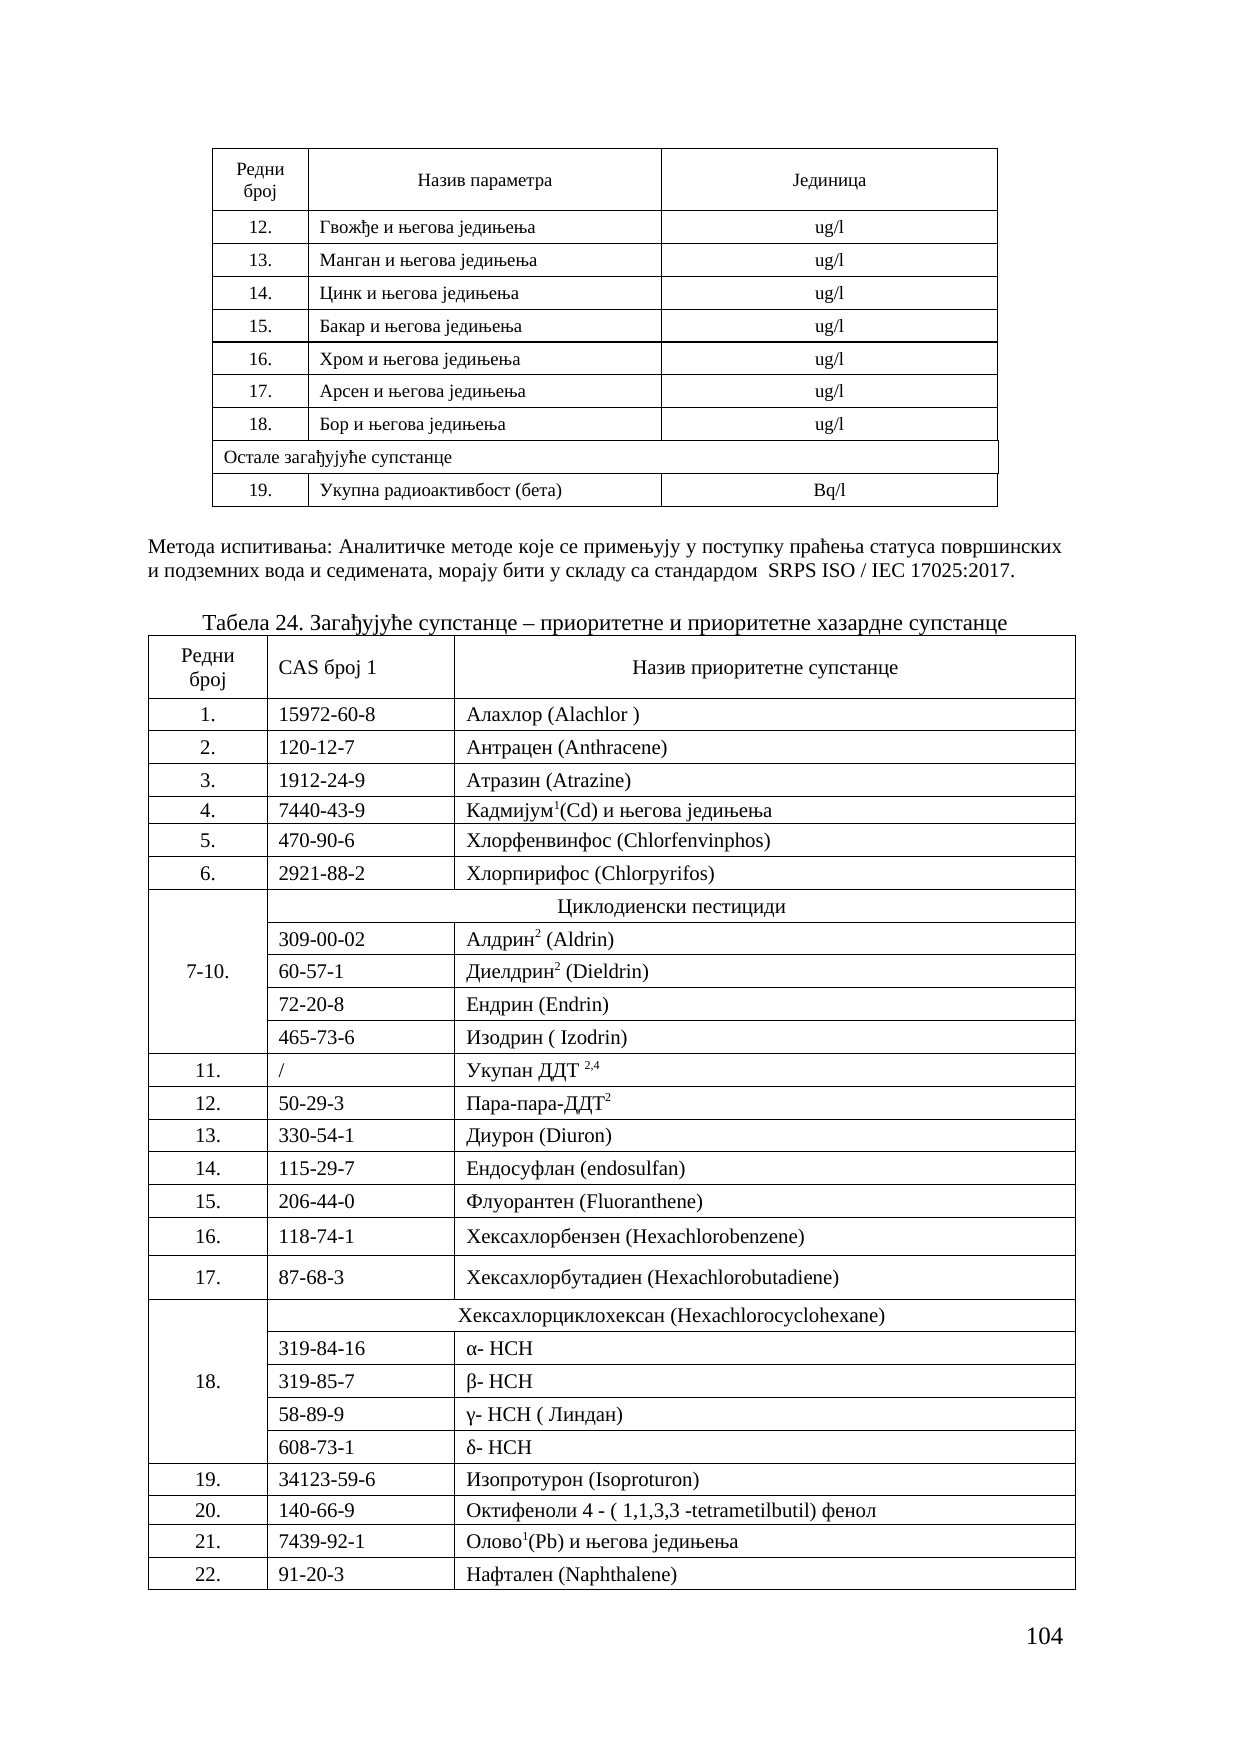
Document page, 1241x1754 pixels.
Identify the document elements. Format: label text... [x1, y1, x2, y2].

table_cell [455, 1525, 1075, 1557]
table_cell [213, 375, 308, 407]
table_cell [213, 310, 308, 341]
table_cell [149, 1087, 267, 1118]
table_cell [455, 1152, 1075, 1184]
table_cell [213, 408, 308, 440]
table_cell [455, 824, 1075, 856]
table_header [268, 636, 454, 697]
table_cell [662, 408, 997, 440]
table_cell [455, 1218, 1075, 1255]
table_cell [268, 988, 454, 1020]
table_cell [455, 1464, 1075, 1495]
text Табела 24. Загађујуће супстанце – приоритетне и приоритетне хазардне супстанце [148, 609, 1063, 635]
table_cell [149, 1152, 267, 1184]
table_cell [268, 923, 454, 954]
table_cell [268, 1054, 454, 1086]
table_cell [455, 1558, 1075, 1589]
text Метода испитивања: Аналитичке методе које се примењују у поступку праћења статуса површинских и подземних вода и седимената, морају бити у складу са стандардом SRPS ISO / IEC 17025:2017. [148, 534, 1063, 582]
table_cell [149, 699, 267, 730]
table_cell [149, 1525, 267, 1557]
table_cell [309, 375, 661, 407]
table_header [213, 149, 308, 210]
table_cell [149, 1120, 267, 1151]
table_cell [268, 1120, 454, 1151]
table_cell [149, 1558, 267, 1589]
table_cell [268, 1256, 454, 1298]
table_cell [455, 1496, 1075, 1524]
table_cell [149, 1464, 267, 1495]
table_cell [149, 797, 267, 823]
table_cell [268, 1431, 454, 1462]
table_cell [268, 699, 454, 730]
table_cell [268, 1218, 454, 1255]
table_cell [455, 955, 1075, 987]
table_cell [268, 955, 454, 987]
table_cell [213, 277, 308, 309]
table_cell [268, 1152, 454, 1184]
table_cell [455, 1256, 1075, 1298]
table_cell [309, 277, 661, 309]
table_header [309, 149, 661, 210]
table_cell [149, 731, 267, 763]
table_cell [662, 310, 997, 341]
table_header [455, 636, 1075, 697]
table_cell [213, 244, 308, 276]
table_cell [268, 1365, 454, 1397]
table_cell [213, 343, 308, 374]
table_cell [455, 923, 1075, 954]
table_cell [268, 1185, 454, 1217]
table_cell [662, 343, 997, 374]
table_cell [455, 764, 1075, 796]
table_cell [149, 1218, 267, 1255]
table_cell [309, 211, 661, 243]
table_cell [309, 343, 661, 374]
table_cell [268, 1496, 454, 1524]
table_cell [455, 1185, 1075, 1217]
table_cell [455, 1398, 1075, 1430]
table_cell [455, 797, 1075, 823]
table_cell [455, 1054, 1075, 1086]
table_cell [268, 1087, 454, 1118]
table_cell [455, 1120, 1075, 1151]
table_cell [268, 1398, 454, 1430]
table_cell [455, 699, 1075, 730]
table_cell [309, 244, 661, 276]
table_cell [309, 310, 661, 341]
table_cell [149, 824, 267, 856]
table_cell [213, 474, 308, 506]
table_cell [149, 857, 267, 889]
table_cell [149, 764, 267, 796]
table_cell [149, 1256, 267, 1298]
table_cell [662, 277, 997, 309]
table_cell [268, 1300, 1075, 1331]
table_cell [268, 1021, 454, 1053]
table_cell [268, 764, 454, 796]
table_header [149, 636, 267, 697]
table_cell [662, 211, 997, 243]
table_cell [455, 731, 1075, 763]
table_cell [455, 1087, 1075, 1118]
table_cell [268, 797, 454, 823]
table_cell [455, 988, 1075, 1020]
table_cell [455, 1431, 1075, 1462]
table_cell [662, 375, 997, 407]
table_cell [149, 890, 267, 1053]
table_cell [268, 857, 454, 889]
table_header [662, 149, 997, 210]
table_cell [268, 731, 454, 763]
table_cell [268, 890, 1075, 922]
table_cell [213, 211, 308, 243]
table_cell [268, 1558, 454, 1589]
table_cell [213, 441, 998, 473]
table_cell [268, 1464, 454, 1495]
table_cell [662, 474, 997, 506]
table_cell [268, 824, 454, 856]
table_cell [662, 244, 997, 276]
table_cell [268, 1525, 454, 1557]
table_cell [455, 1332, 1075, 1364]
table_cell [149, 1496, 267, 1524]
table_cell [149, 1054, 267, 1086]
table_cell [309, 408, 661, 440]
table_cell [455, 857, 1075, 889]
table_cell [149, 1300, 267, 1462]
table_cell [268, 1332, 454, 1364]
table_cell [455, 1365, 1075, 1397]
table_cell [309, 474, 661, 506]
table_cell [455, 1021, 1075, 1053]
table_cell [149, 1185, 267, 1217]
